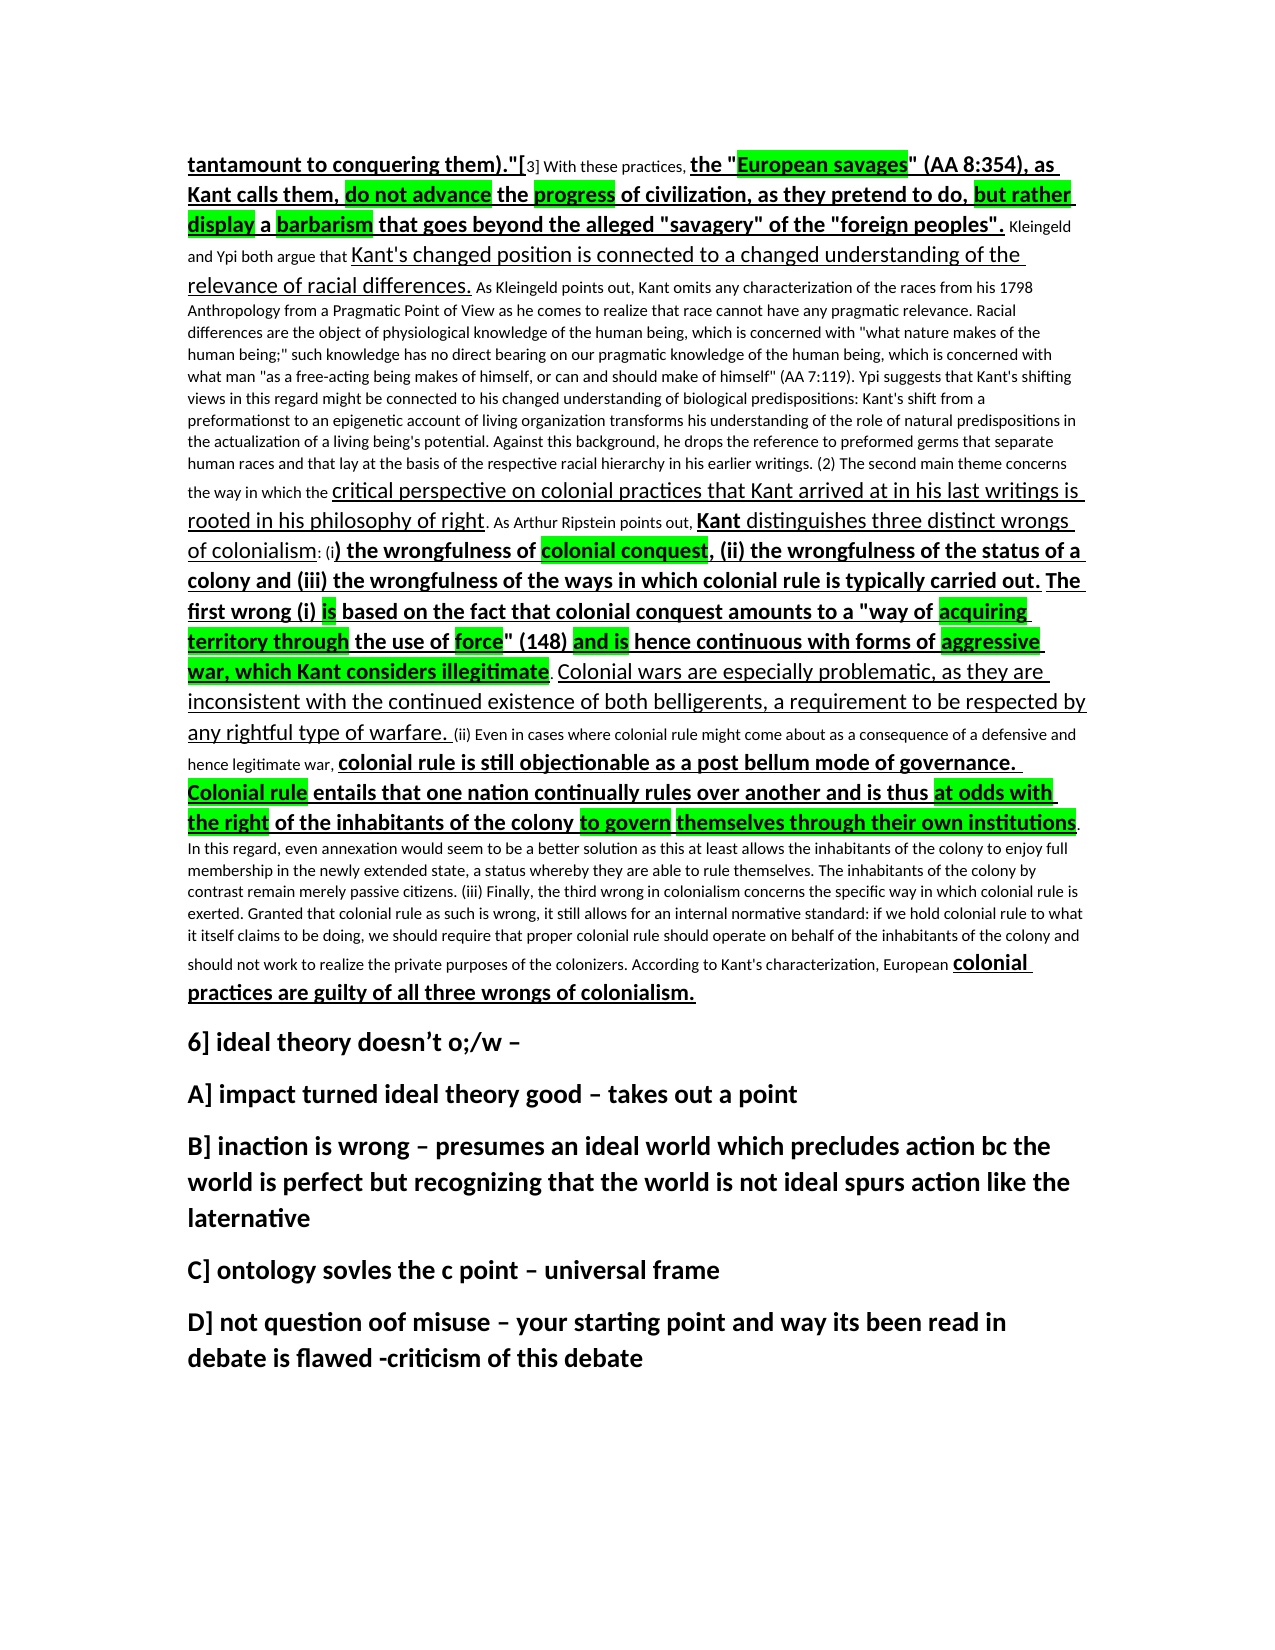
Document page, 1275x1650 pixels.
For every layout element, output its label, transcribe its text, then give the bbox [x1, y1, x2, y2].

text C] ontology sovles the c point – universal frame [187, 1253, 1087, 1286]
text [187, 150, 1087, 712]
text D] not question oof misuse – your starting point and way its been read in debate is flawed -criticism of this debate [187, 1305, 1087, 1374]
text B] inaction is wrong – presumes an ideal world which precludes action bc the world is perfect but recognizing that the world is not ideal spurs action like the laternative [187, 1129, 1087, 1234]
text A] impact turned ideal theory good – takes out a point [187, 1077, 1087, 1110]
text 6] ideal theory doesn’t o;/w – [187, 1025, 1087, 1058]
